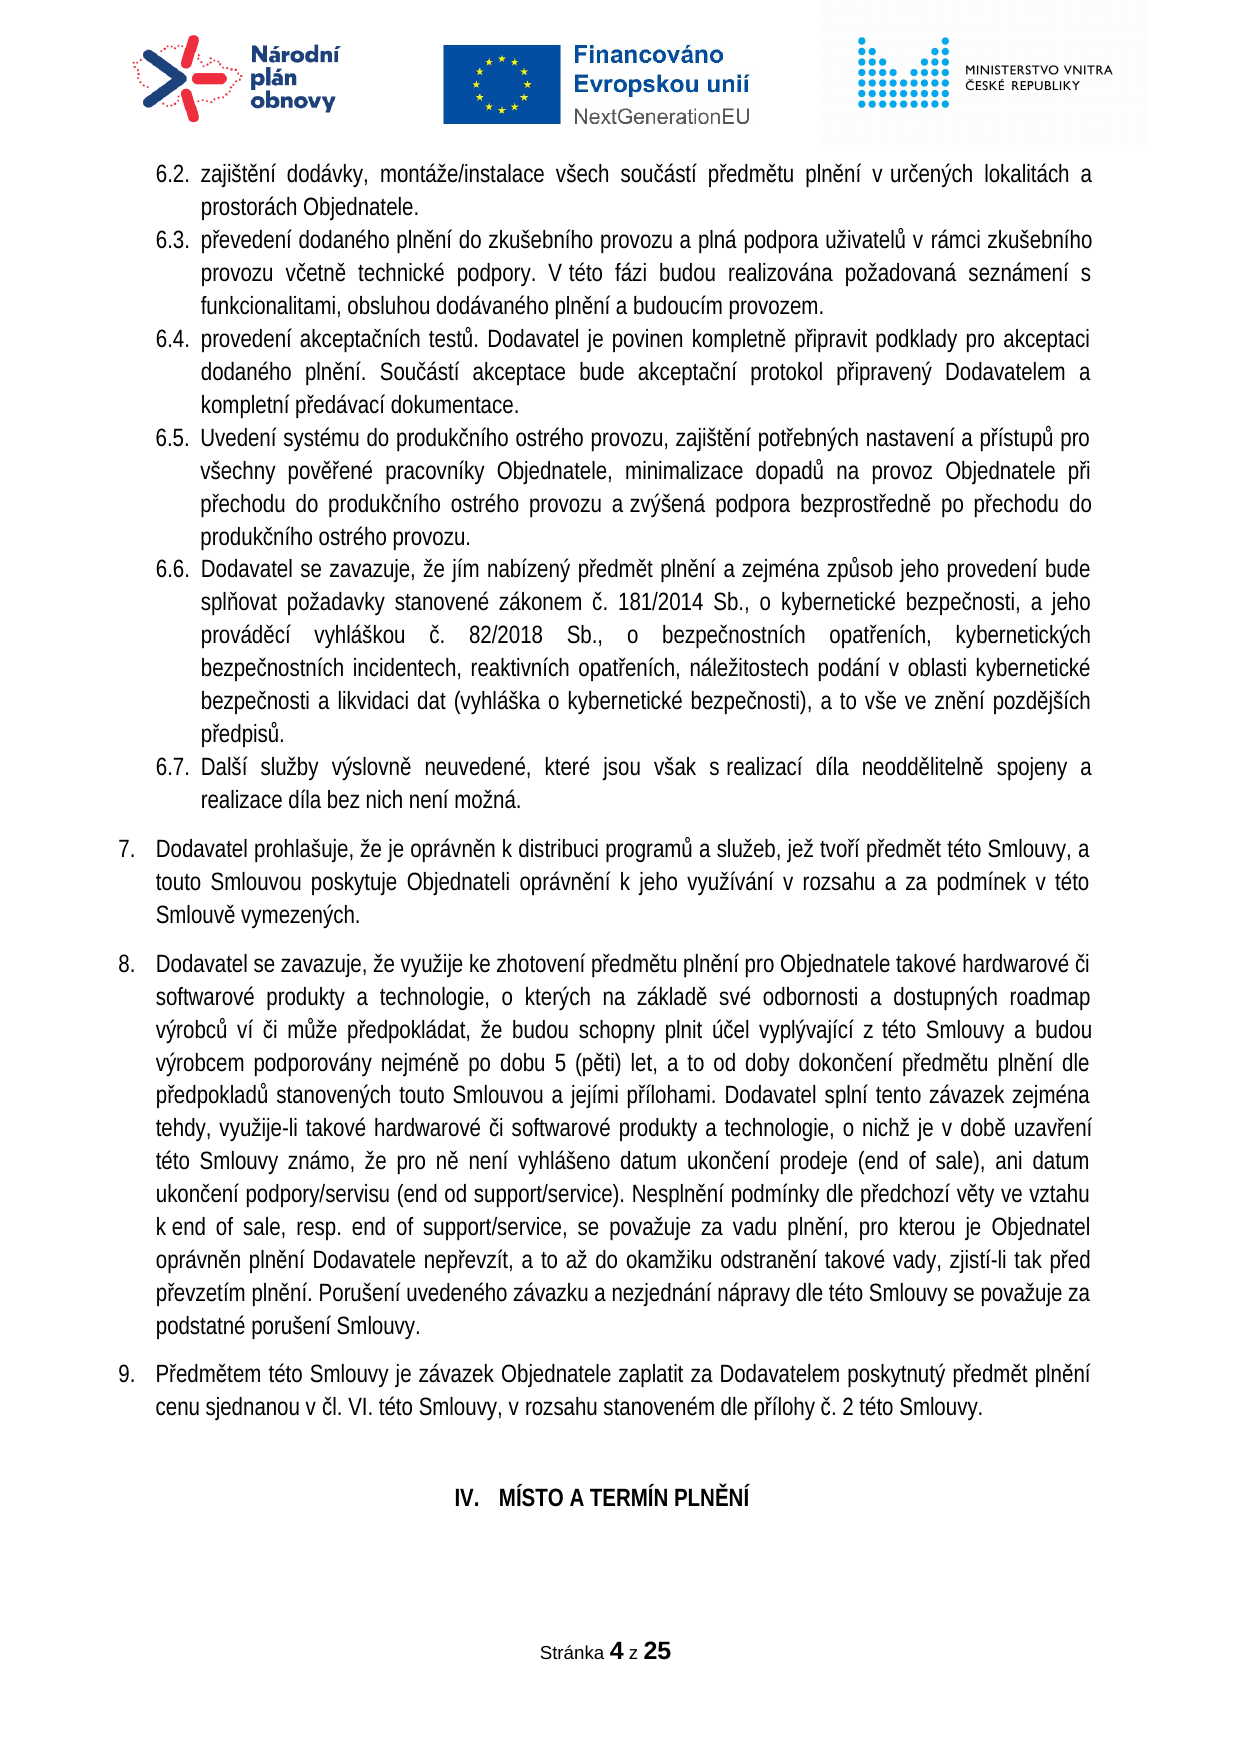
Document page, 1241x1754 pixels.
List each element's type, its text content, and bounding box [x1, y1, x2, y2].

list Předmětem této Smlouvy je závazek Objednatele zaplatit za Dodavatelem poskytnutý předmět plnění cenu sjednanou v čl. VI. této Smlouvy, v rozsahu stanoveném dle přílohy č. 2 této Smlouvy. [118, 1359, 1092, 1421]
list Další služby výslovně neuvedené, které jsou však s realizací díla neoddělitelně spojeny a realizace díla bez nich není možná. [156, 752, 1092, 813]
picture [434, 32, 772, 134]
list Dodavatel se zavazuje, že jím nabízený předmět plnění a zejména způsob jeho provedení bude splňovat požadavky stanovené zákonem č. 181/2014 Sb., o kybernetické bezpečnosti, a jeho prováděcí vyhláškou č. 82/2018 Sb., o bezpečnostních opatřeních, kybernetických bezpečnostních incidentech, reaktivních opatřeních, náležitostech podání v oblasti kybernetické bezpečnosti a likvidaci dat (vyhláška o kybernetické bezpečnosti), a to vše ve znění pozdějších předpisů. [156, 554, 1092, 748]
list zajištění dodávky, montáže/instalace všech součástí předmětu plnění v určených lokalitách a prostorách Objednatele. [156, 159, 1092, 221]
list Uvedení systému do produkčního ostrého provozu, zajištění potřebných nastavení a přístupů pro všechny pověřené pracovníky Objednatele, minimalizace dopadů na provoz Objednatele při přechodu do produkčního ostrého provozu a zvýšená podpora bezprostředně po přechodu do produkčního ostrého provozu. [155, 423, 1092, 550]
list provedení akceptačních testů. Dodavatel je povinen kompletně připravit podklady pro akceptaci dodaného plnění. Součástí akceptace bude akceptační protokol připravený Dodavatelem a kompletní předávací dokumentace. [156, 324, 1092, 418]
list převedení dodaného plnění do zkušebního provozu a plná podpora uživatelů v rámci zkušebního provozu včetně technické podpory. V této fázi budou realizována požadovaná seznámení s funkcionalitami, obsluhou dodávaného plnění a budoucím provozem. [156, 225, 1092, 320]
picture [119, 25, 359, 133]
subtitle MÍSTO A TERMÍN PLNĚNÍ [111, 1483, 1092, 1512]
picture [820, 0, 1151, 146]
list Dodavatel se zavazuje, že využije ke zhotovení předmětu plnění pro Objednatele takové hardwarové či softwarové produkty a technologie, o kterých na základě své odbornosti a dostupných roadmap výrobců ví či může předpokládat, že budou schopny plnit účel vyplývající z této Smlouvy a budou výrobcem podporovány nejméně po dobu 5 (pěti) let, a to od doby dokončení předmětu plnění dle předpokladů stanovených touto Smlouvou a jejími přílohami. Dodavatel splní tento závazek zejména tehdy, využije-li takové hardwarové či softwarové produkty a technologie, o nichž je v době uzavření této Smlouvy známo, že pro ně není vyhlášeno datum ukončení prodeje (end of sale), ani datum ukončení podpory/servisu (end od support/service). Nesplnění podmínky dle předchozí věty ve vztahu k end of sale, resp. end of support/service, se považuje za vadu plnění, pro kterou je Objednatel oprávněn plnění Dodavatele nepřevzít, a to až do okamžiku odstranění takové vady, zjistí-li tak před převzetím plnění. Porušení uvedeného závazku a nezjednání nápravy dle této Smlouvy se považuje za podstatné porušení Smlouvy. [118, 949, 1092, 1339]
list Dodavatel prohlašuje, že je oprávněn k distribuci programů a služeb, jež tvoří předmět této Smlouvy, a touto Smlouvou poskytuje Objednateli oprávnění k jeho využívání v rozsahu a za podmínek v této Smlouvě vymezených. [118, 834, 1092, 929]
